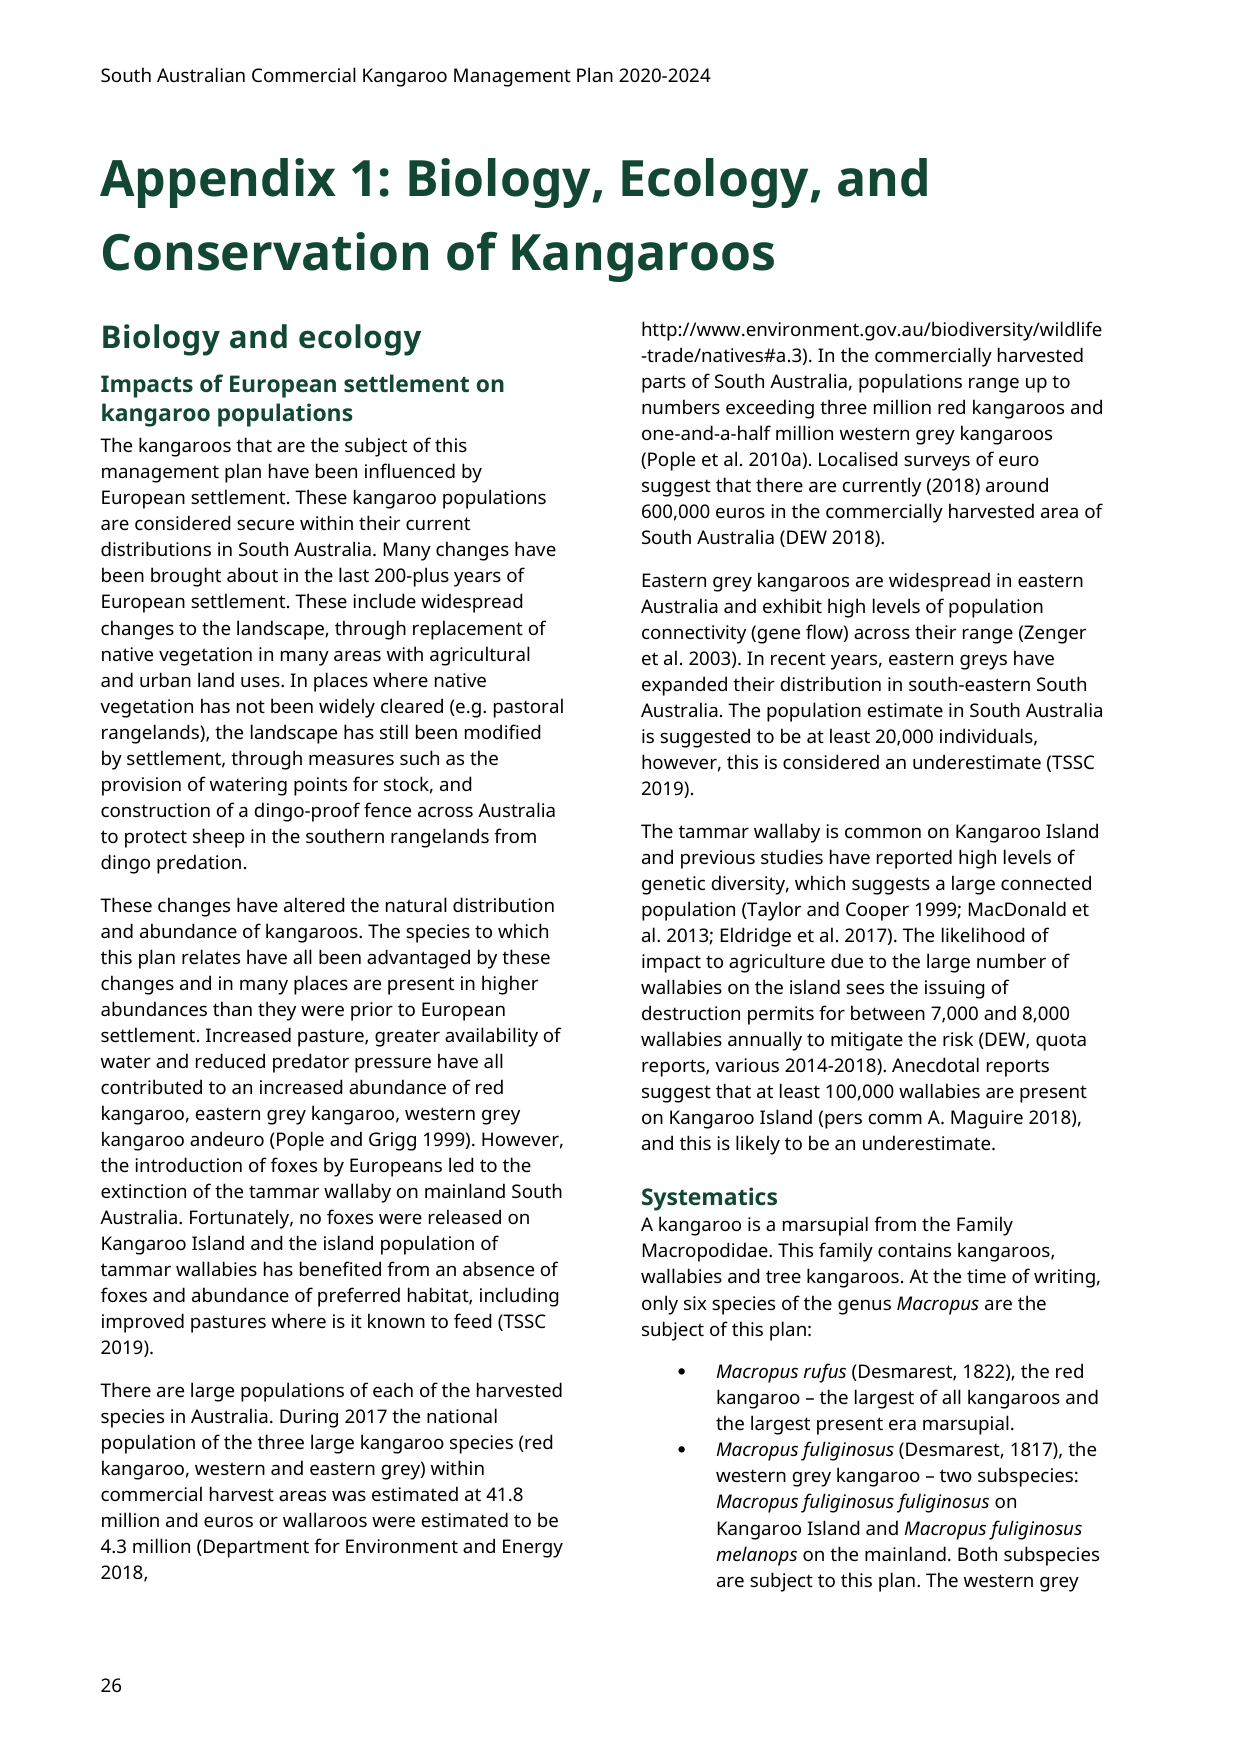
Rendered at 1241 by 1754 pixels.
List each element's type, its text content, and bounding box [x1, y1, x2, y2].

subtitle Systematics [641, 1185, 1107, 1211]
text These changes have altered the natural distribution and abundance of kangaroos. The species to which this plan relates have all been advantaged by these changes and in many places are present in higher abundances than they were prior to European settlement. Increased pasture, greater availability of water and reduced predator pressure have all contributed to an increased abundance of red kangaroo, eastern grey kangaroo, western grey kangaroo andeuro (Pople and Grigg 1999). However, the introduction of foxes by Europeans led to the extinction of the tammar wallaby on mainland South Australia. Fortunately, no foxes were released on Kangaroo Island and the island population of tammar wallabies has benefited from an absence of foxes and abundance of preferred habitat, including improved pastures where is it known to feed (TSSC 2019). [100, 891, 567, 1360]
text A kangaroo is a marsupial from the Family Macropodidae. This family contains kangaroos, wallabies and tree kangaroos. At the time of writing, only six species of the genus Macropus are the subject of this plan: [641, 1211, 1107, 1341]
text There are large populations of each of the harvested species in Australia. During 2017 the national population of the three large kangaroo species (red kangaroo, western and eastern grey) within commercial harvest areas was estimated at 41.8 million and euros or wallaroos were estimated to be 4.3 million (Department for Environment and Energy 2018, http://www.environment.gov.au/biodiversity/wildlife-trade/natives#a.3). In the commercially harvested parts of South Australia, populations range up to numbers exceeding three million red kangaroos and one-and-a-half million western grey kangaroos (Pople et al. 2010a). Localised surveys of euro suggest that there are currently (2018) around 600,000 euros in the commercially harvested area of South Australia (DEW 2018). [641, 315, 1107, 549]
text There are large populations of each of the harvested species in Australia. During 2017 the national population of the three large kangaroo species (red kangaroo, western and eastern grey) within commercial harvest areas was estimated at 41.8 million and euros or wallaroos were estimated to be 4.3 million (Department for Environment and Energy 2018, http://www.environment.gov.au/biodiversity/wildlife-trade/natives#a.3). In the commercially harvested parts of South Australia, populations range up to numbers exceeding three million red kangaroos and one-and-a-half million western grey kangaroos (Pople et al. 2010a). Localised surveys of euro suggest that there are currently (2018) around 600,000 euros in the commercially harvested area of South Australia (DEW 2018). [100, 1377, 567, 1585]
text Eastern grey kangaroos are widespread in eastern Australia and exhibit high levels of population connectivity (gene flow) across their range (Zenger et al. 2003). In recent years, eastern greys have expanded their distribution in south-eastern South Australia. The population estimate in South Australia is suggested to be at least 20,000 individuals, however, this is considered an underestimate (TSSC 2019). [641, 566, 1107, 801]
subtitle Biology and ecology [100, 315, 567, 357]
subtitle Appendix 1: Biology, Ecology, and Conservation of Kangaroos [100, 143, 1107, 285]
list Macropus rufus (Desmarest, 1822), the red kangaroo – the largest of all kangaroos and the largest present era marsupial. [678, 1358, 1107, 1436]
text The kangaroos that are the subject of this management plan have been influenced by European settlement. These kangaroo populations are considered secure within their current distributions in South Australia. Many changes have been brought about in the last 200-plus years of European settlement. These include widespread changes to the landscape, through replacement of native vegetation in many areas with agricultural and urban land uses. In places where native vegetation has not been widely cleared (e.g. pastoral rangelands), the landscape has still been modified by settlement, through measures such as the provision of watering points for stock, and construction of a dingo-proof fence across Australia to protect sheep in the southern rangelands from dingo predation. [100, 432, 567, 874]
subtitle Impacts of European settlement on kangaroo populations [100, 369, 567, 428]
text The tammar wallaby is common on Kangaroo Island and previous studies have reported high levels of genetic diversity, which suggests a large connected population (Taylor and Cooper 1999; MacDonald et al. 2013; Eldridge et al. 2017). The likelihood of impact to agriculture due to the large number of wallabies on the island sees the issuing of destruction permits for between 7,000 and 8,000 wallabies annually to mitigate the risk (DEW, quota reports, various 2014-2018). Anecdotal reports suggest that at least 100,000 wallabies are present on Kangaroo Island (pers comm A. Maguire 2018), and this is likely to be an underestimate. [641, 817, 1107, 1156]
